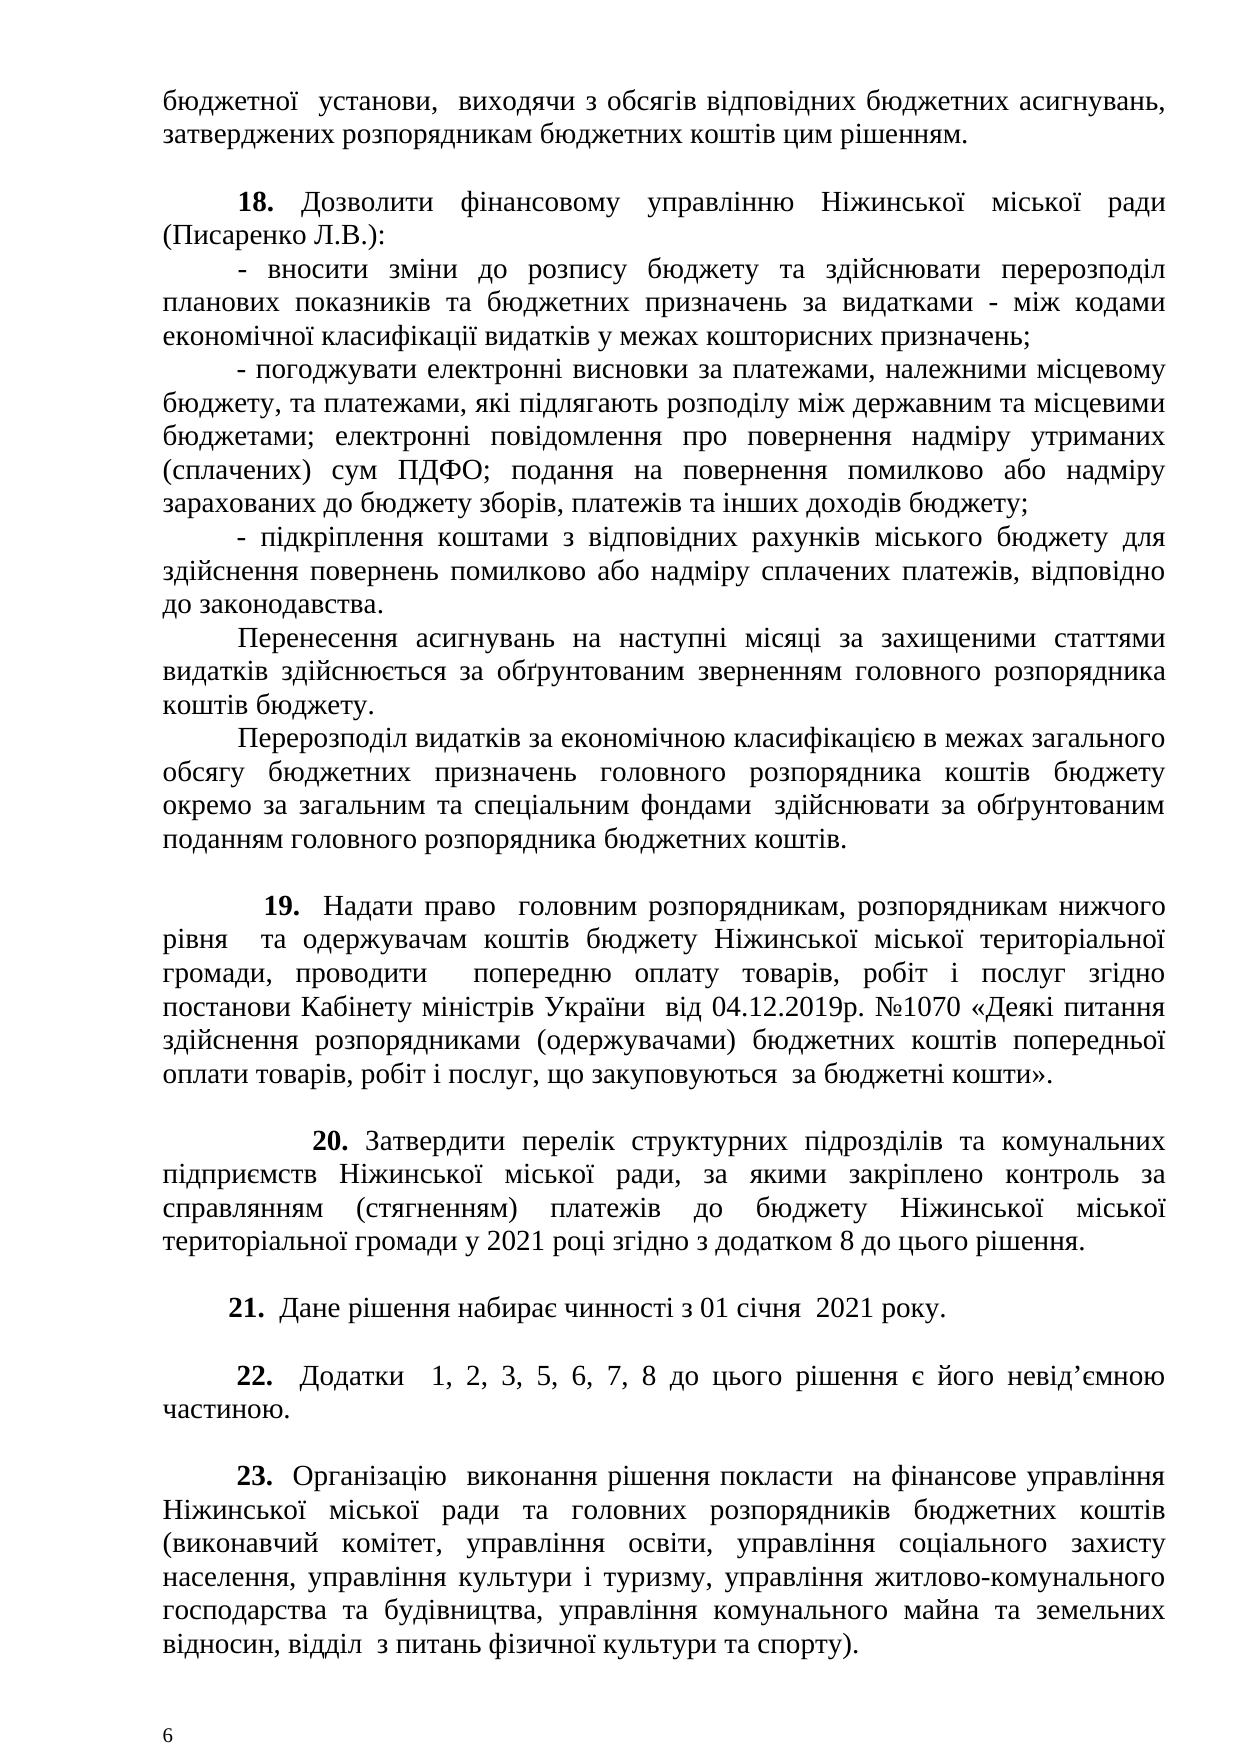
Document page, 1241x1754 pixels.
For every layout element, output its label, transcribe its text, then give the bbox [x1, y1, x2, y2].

text 21. Дане рішення набирає чинності з 01 січня 2021 року. [162, 1291, 1167, 1324]
text 23. Організацію виконання рішення покласти на фінансове управління Ніжинської міської ради та головних розпорядників бюджетних коштів (виконавчий комітет, управління освіти, управління соціального захисту населення, управління культури і туризму, управління житлово-комунального господарства та будівництва, управління комунального майна та земельних відносин, відділ з питань фізичної культури та спорту). [162, 1458, 1167, 1659]
text 18. Дозволити фінансовому управлінню Ніжинської міської ради (Писаренко Л.В.): [162, 184, 1167, 251]
text - підкріплення коштами з відповідних рахунків міського бюджету для здійснення повернень помилково або надміру сплачених платежів, відповідно до законодавства. [162, 519, 1167, 620]
text 20. Затвердити перелік структурних підрозділів та комунальних підприємств Ніжинської міської ради, за якими закріплено контроль за справлянням (стягненням) платежів до бюджету Ніжинської міської територіальної громади у 2021 році згідно з додатком 8 до цього рішення. [162, 1123, 1167, 1257]
text - вносити зміни до розпису бюджету та здійснювати перерозподіл планових показників та бюджетних призначень за видатками - між кодами економічної класифікації видатків у межах кошторисних призначень; [162, 251, 1167, 351]
text 22. Додатки 1, 2, 3, 5, 6, 7, 8 до цього рішення є його невід’ємною частиною. [162, 1358, 1167, 1425]
text Перенесення асигнувань на наступні місяці за захищеними статтями видатків здійснюється за обґрунтованим зверненням головного розпорядника коштів бюджету. [162, 620, 1167, 720]
text Перерозподіл видатків за економічною класифікацією в межах загального обсягу бюджетних призначень головного розпорядника коштів бюджету окремо за загальним та спеціальним фондами здійснювати за обґрунтованим поданням головного розпорядника бюджетних коштів. [162, 720, 1167, 854]
text - погоджувати електронні висновки за платежами, належними місцевому бюджету, та платежами, які підлягають розподілу між державним та місцевими бюджетами; електронні повідомлення про повернення надміру утриманих (сплачених) сум ПДФО; подання на повернення помилково або надміру зарахованих до бюджету зборів, платежів та інших доходів бюджету; [162, 351, 1167, 519]
text 19. Надати право головним розпорядникам, розпорядникам нижчого рівня та одержувачам коштів бюджету Ніжинської міської територіальної громади, проводити попередню оплату товарів, робіт і послуг згідно постанови Кабінету міністрів України від 04.12.2019р. №1070 «Деякі питання здійснення розпорядниками (одержувачами) бюджетних коштів попередньої оплати товарів, робіт і послуг, що закуповуються за бюджетні кошти». [162, 888, 1167, 1089]
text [162, 83, 1167, 150]
